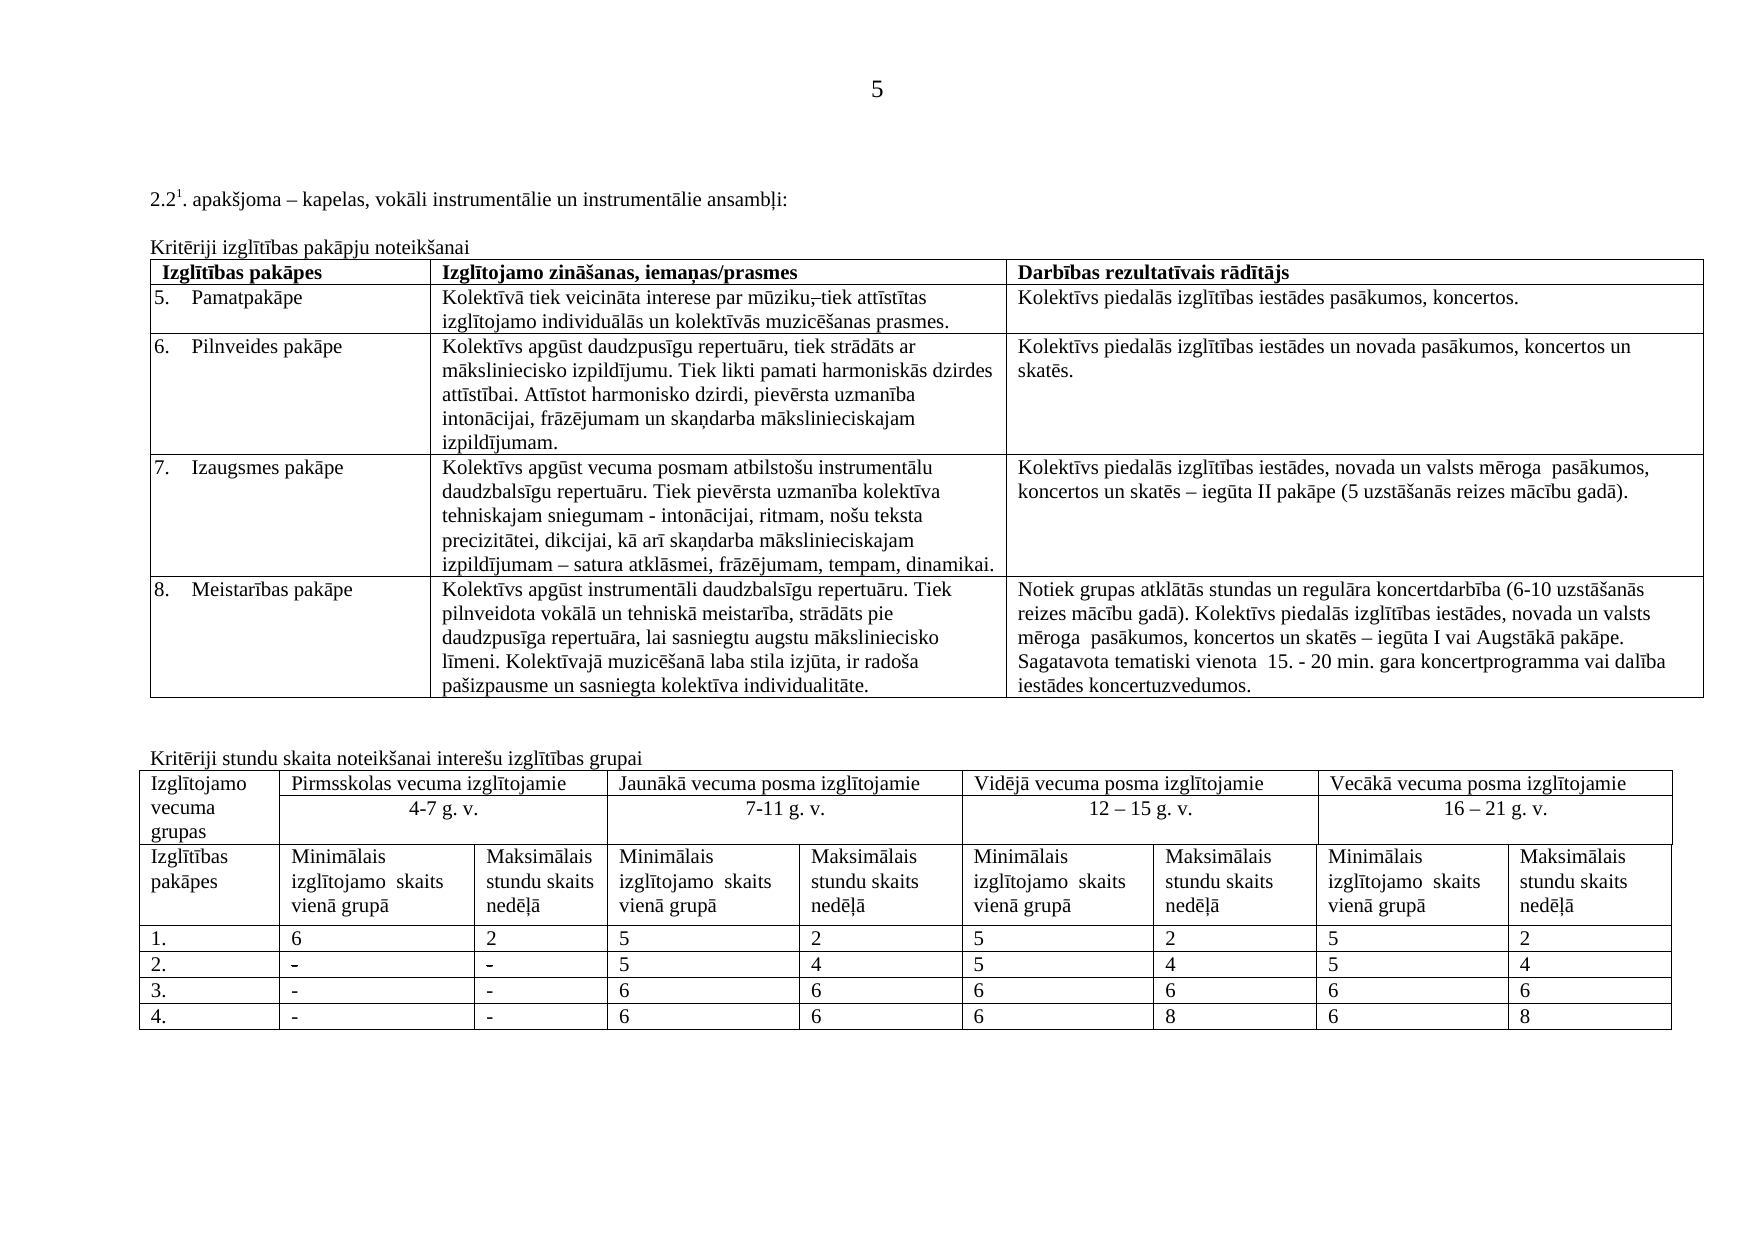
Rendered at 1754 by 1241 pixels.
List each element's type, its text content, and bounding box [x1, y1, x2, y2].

table_header Vecākā vecuma posma izglītojamie [1319, 771, 1672, 795]
table_header Darbības rezultatīvais rādītājs [1007, 260, 1703, 284]
table_cell 6 [608, 978, 799, 1003]
text Kritēriji izglītības pakāpju noteikšanai [150, 234, 1604, 259]
table_cell Kolektīvā tiek veicināta interese par mūziku, tiek attīstītas izglītojamo individuālās un kolektīvās muzicēšanas prasmes. [431, 285, 1006, 333]
table_cell - [475, 978, 607, 1003]
table_cell Maksimālais stundu skaits nedēļā [1154, 845, 1316, 925]
table_cell 5 [608, 952, 799, 977]
table_cell Kolektīvs piedalās izglītības iestādes un novada pasākumos, koncertos un skatēs. [1007, 334, 1703, 454]
table_cell - [280, 1004, 474, 1029]
table_header Izglītojamo zināšanas, iemaņas/prasmes [431, 260, 1006, 284]
table_cell 8 [1509, 1004, 1671, 1029]
table_cell 4 [1509, 952, 1671, 977]
table_cell Kolektīvs apgūst vecuma posmam atbilstošu instrumentālu daudzbalsīgu repertuāru. Tiek pievērsta uzmanība kolektīva tehniskajam sniegumam - intonācijai, ritmam, nošu teksta precizitātei, dikcijai, kā arī skaņdarba mākslinieciskajam izpildījumam – satura atklāsmei, frāzējumam, tempam, dinamikai. [431, 455, 1006, 576]
table_header Izglītības pakāpes [151, 260, 430, 284]
text Kritēriji stundu skaita noteikšanai interešu izglītības grupai [150, 746, 1604, 770]
table_cell - [280, 978, 474, 1003]
table_cell 6 [963, 1004, 1153, 1029]
table_cell 7-11 g. v. [608, 796, 962, 843]
table_cell 1. [140, 926, 279, 951]
table_cell 2 [800, 926, 962, 951]
table_cell - [280, 952, 474, 977]
text 2.21. apakšjoma – kapelas, vokāli instrumentālie un instrumentālie ansambļi: [150, 186, 1604, 211]
table_cell 6 [800, 1004, 962, 1029]
table_cell Minimālais izglītojamo skaits vienā grupā [280, 845, 474, 925]
table_cell 5 [1317, 926, 1508, 951]
table_cell 8 [1154, 1004, 1316, 1029]
table_cell Maksimālais stundu skaits nedēļā [475, 845, 607, 925]
table_cell Meistarības pakāpe [151, 577, 430, 697]
table_cell 6 [608, 1004, 799, 1029]
table_cell Minimālais izglītojamo skaits vienā grupā [963, 845, 1153, 925]
table_cell - [475, 1004, 607, 1029]
table_cell Maksimālais stundu skaits nedēļā [800, 845, 962, 925]
table_cell 2 [1509, 926, 1671, 951]
table_cell Kolektīvs piedalās izglītības iestādes, novada un valsts mēroga pasākumos, koncertos un skatēs – iegūta II pakāpe (5 uzstāšanās reizes mācību gadā). [1007, 455, 1703, 576]
table_header Jaunākā vecuma posma izglītojamie [608, 771, 962, 795]
table_cell Maksimālais stundu skaits nedēļā [1509, 845, 1671, 925]
table_cell 3. [140, 978, 279, 1003]
table_cell 5 [963, 926, 1153, 951]
table_cell Minimālais izglītojamo skaits vienā grupā [608, 845, 799, 925]
table_header Vidējā vecuma posma izglītojamie [963, 771, 1318, 795]
table_cell 6 [1317, 1004, 1508, 1029]
table_cell 2 [475, 926, 607, 951]
table_cell 2. [140, 952, 279, 977]
table_cell 4 [800, 952, 962, 977]
table_cell 12 – 15 g. v. [963, 796, 1318, 843]
table_cell 6 [280, 926, 474, 951]
table_cell Kolektīvs apgūst daudzpusīgu repertuāru, tiek strādāts ar māksliniecisko izpildījumu. Tiek likti pamati harmoniskās dzirdes attīstībai. Attīstot harmonisko dzirdi, pievērsta uzmanība intonācijai, frāzējumam un skaņdarba mākslinieciskajam izpildījumam. [431, 334, 1006, 454]
table_cell Pamatpakāpe [151, 285, 430, 333]
table_cell 6 [1154, 978, 1316, 1003]
table_cell 5 [608, 926, 799, 951]
table_cell Pilnveides pakāpe [151, 334, 430, 454]
table_cell 2 [1154, 926, 1316, 951]
table_cell 6 [1509, 978, 1671, 1003]
table_cell 4. [140, 1004, 279, 1029]
table_cell 5 [1317, 952, 1508, 977]
table_cell 16 – 21 g. v. [1319, 796, 1672, 843]
table_cell Kolektīvs apgūst instrumentāli daudzbalsīgu repertuāru. Tiek pilnveidota vokālā un tehniskā meistarība, strādāts pie daudzpusīga repertuāra, lai sasniegtu augstu māksliniecisko līmeni. Kolektīvajā muzicēšanā laba stila izjūta, ir radoša pašizpausme un sasniegta kolektīva individualitāte. [431, 577, 1006, 697]
table_cell 4-7 g. v. [280, 796, 607, 843]
table_cell Izglītības pakāpes [140, 845, 279, 925]
table_cell - [475, 952, 607, 977]
table_header Pirmsskolas vecuma izglītojamie [280, 771, 607, 795]
table_cell 6 [963, 978, 1153, 1003]
table_cell Notiek grupas atklātās stundas un regulāra koncertdarbība (6-10 uzstāšanās reizes mācību gadā). Kolektīvs piedalās izglītības iestādes, novada un valsts mēroga pasākumos, koncertos un skatēs – iegūta I vai Augstākā pakāpe. Sagatavota tematiski vienota 15. - 20 min. gara koncertprogramma vai dalība iestādes koncertuzvedumos. [1007, 577, 1703, 697]
table_cell Izaugsmes pakāpe [151, 455, 430, 576]
table_cell 4 [1154, 952, 1316, 977]
table_cell Kolektīvs piedalās izglītības iestādes pasākumos, koncertos. [1007, 285, 1703, 333]
table_cell Minimālais izglītojamo skaits vienā grupā [1317, 845, 1508, 925]
table_cell 6 [1317, 978, 1508, 1003]
table_cell 5 [963, 952, 1153, 977]
table_header Izglītojamo vecuma grupas [140, 771, 279, 843]
table_cell 6 [800, 978, 962, 1003]
